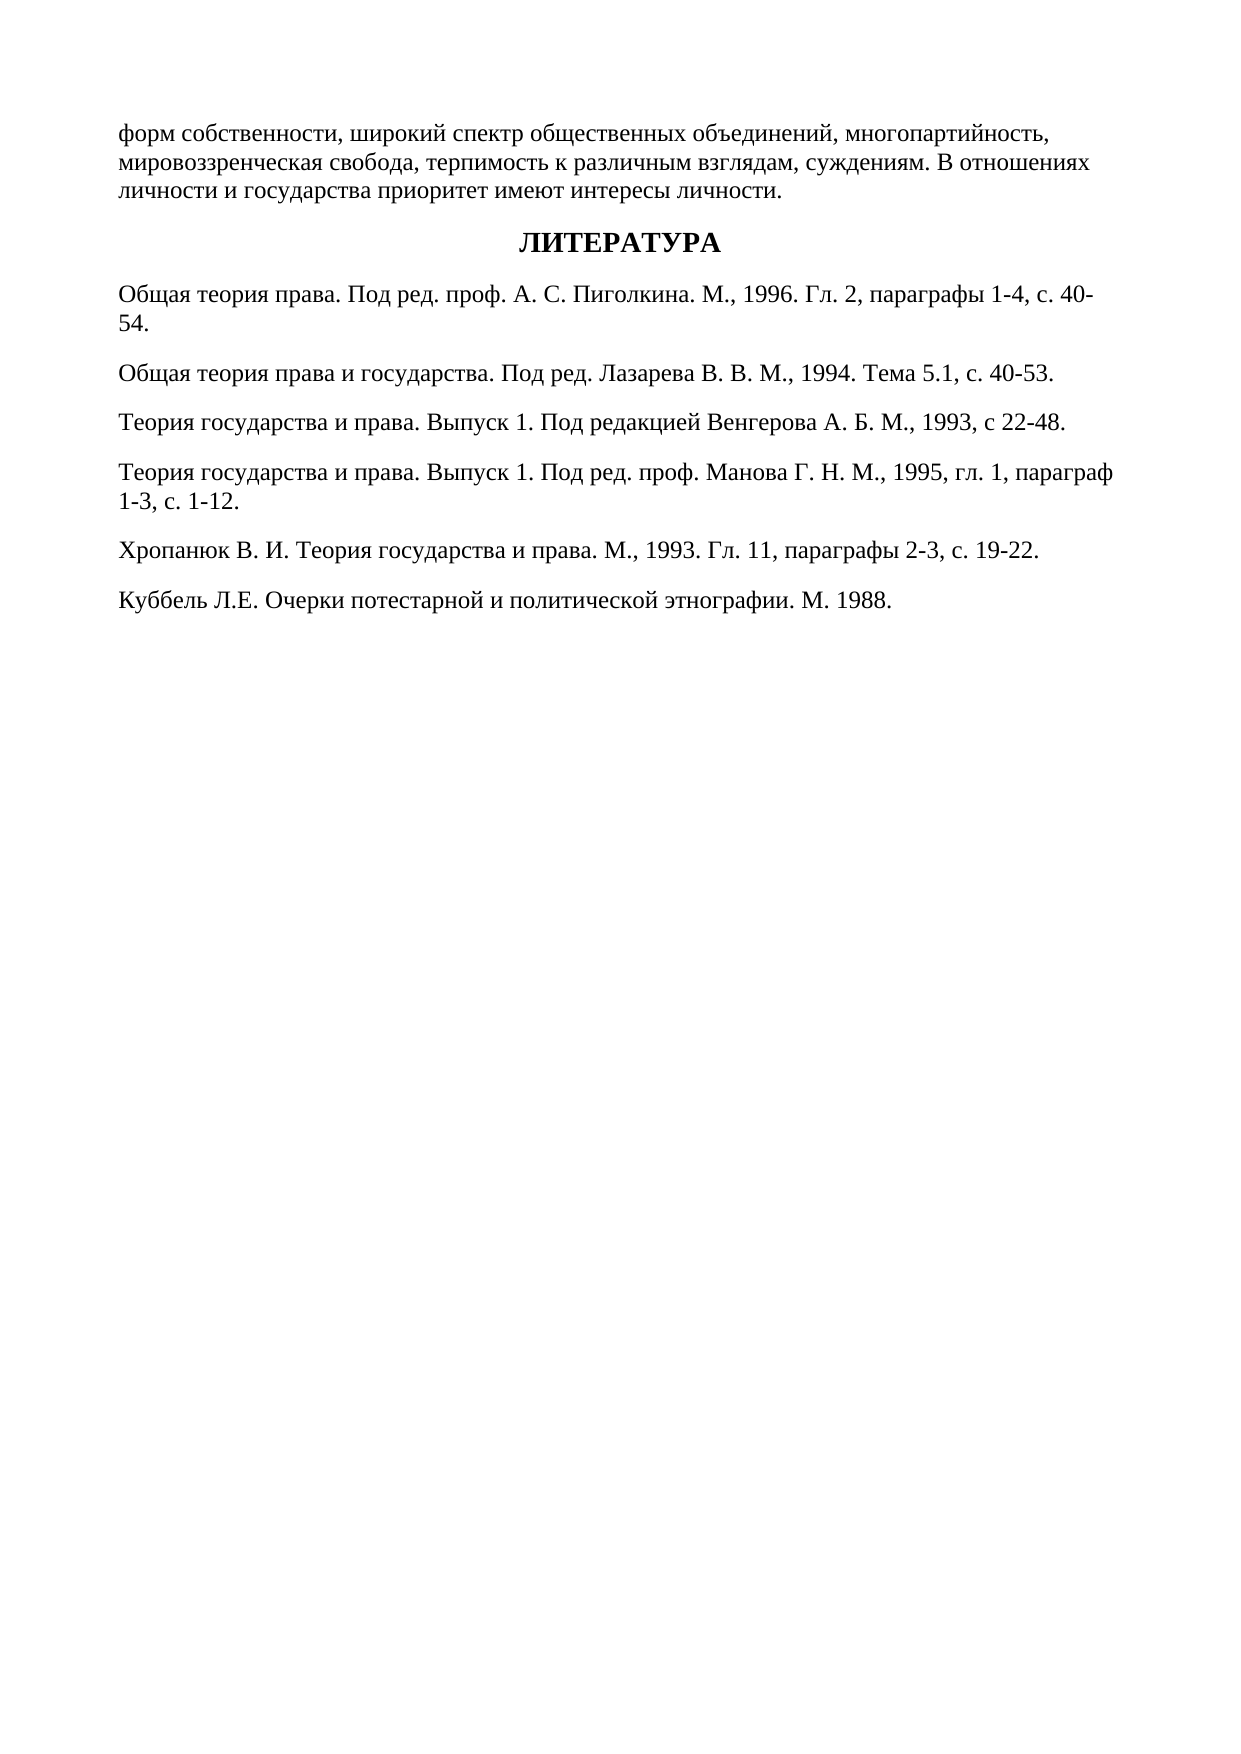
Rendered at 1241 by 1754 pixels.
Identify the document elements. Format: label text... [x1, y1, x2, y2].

text Теория государства и права. Выпуск 1. Под ред. проф. Манова Г. Н. М., 1995, гл. 1, параграф 1-3, с. 1-12. [118, 457, 1122, 514]
text Общая теория права. Под ред. проф. А. С. Пиголкина. М., 1996. Гл. 2, параграфы 1-4, с. 40-54. [118, 279, 1122, 337]
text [118, 118, 1122, 204]
text Куббель Л.Е. Очерки потестарной и политической этнографии. М. 1988. [118, 585, 1122, 614]
text Общая теория права и государства. Под ред. Лазарева В. В. М., 1994. Тема 5.1, с. 40-53. [118, 358, 1122, 387]
text ЛИТЕРАТУРА [118, 225, 1122, 259]
text Теория государства и права. Выпуск 1. Под редакцией Венгерова А. Б. М., 1993, с 22-48. [118, 407, 1122, 436]
text Хропанюк В. И. Теория государства и права. М., 1993. Гл. 11, параграфы 2-3, с. 19-22. [118, 535, 1122, 564]
